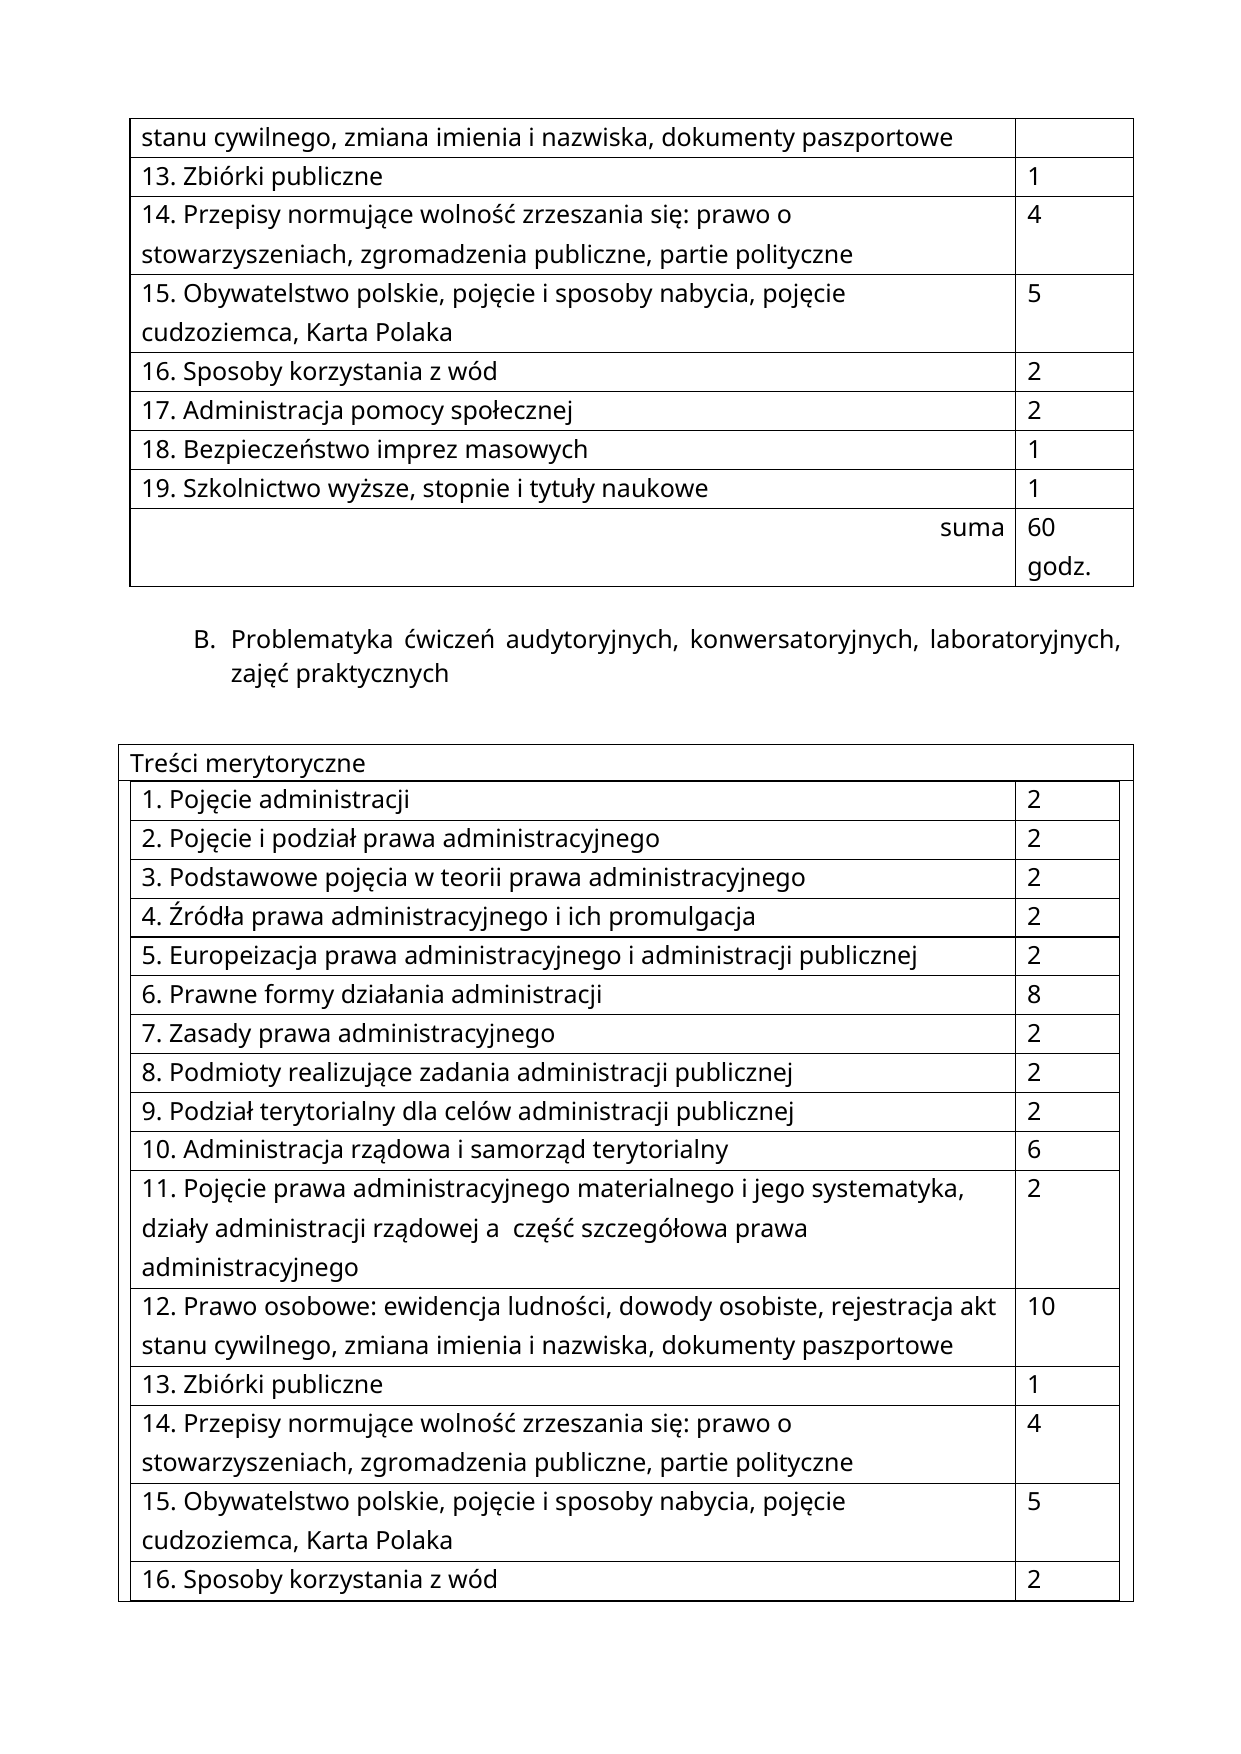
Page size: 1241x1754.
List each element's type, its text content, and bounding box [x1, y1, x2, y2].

table_header Treści merytoryczne [119, 745, 1133, 779]
table_cell 5 [1016, 275, 1133, 352]
table_cell 2 [1016, 392, 1133, 430]
table_cell 13. Zbiórki publiczne [131, 158, 1015, 196]
table_cell [131, 938, 1015, 975]
table_cell 1 [1016, 158, 1133, 196]
table_cell [1016, 1562, 1119, 1600]
table_cell [131, 1562, 1015, 1600]
table_cell [119, 781, 130, 1601]
table_cell [1016, 1367, 1119, 1405]
table_cell [1016, 976, 1119, 1014]
table_cell [1016, 782, 1119, 820]
table_cell [131, 976, 1015, 1014]
table_cell [1016, 1289, 1119, 1366]
table_cell [1016, 1015, 1119, 1053]
table_cell [1016, 1171, 1119, 1288]
table_cell 10 [1016, 119, 1133, 157]
table_cell [131, 782, 1015, 820]
table_cell [1016, 1406, 1119, 1483]
table_cell [131, 1054, 1015, 1092]
table_cell suma [131, 509, 1015, 586]
table_cell 1 [1016, 431, 1133, 469]
list Problematyka ćwiczeń audytoryjnych, konwersatoryjnych, laboratoryjnych, zajęć praktycznych [193, 621, 1122, 689]
table_cell [131, 860, 1015, 898]
table_cell [131, 821, 1015, 859]
table_cell [131, 1132, 1015, 1170]
table_cell 15. Obywatelstwo polskie, pojęcie i sposoby nabycia, pojęcie cudzoziemca, Karta Polaka [131, 275, 1015, 352]
table_cell [1120, 781, 1133, 1601]
table_cell [131, 1171, 1015, 1288]
table_cell 4 [1016, 197, 1133, 274]
table_cell [131, 1406, 1015, 1483]
table_cell [1016, 821, 1119, 859]
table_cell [131, 119, 1015, 157]
table_cell [131, 899, 1015, 936]
table_cell [131, 1093, 1015, 1131]
table_cell 18. Bezpieczeństwo imprez masowych [131, 431, 1015, 469]
table_cell 14. Przepisy normujące wolność zrzeszania się: prawo o stowarzyszeniach, zgromadzenia publiczne, partie polityczne [131, 197, 1015, 274]
table_cell [1016, 1093, 1119, 1131]
table_cell 16. Sposoby korzystania z wód [131, 353, 1015, 391]
table_cell 19. Szkolnictwo wyższe, stopnie i tytuły naukowe [131, 470, 1015, 508]
table_cell [131, 1484, 1015, 1561]
table_cell [1016, 1484, 1119, 1561]
table_cell [1016, 1054, 1119, 1092]
table_cell [1016, 1132, 1119, 1170]
table_cell 1 [1016, 470, 1133, 508]
table_cell 60 godz. [1016, 509, 1133, 586]
table_cell [131, 1367, 1015, 1405]
table_cell [1016, 938, 1119, 975]
table_cell [131, 1289, 1015, 1366]
table_cell 17. Administracja pomocy społecznej [131, 392, 1015, 430]
table_cell [1016, 860, 1119, 898]
table_cell [1016, 899, 1119, 936]
table_cell [131, 1015, 1015, 1053]
table_cell 2 [1016, 353, 1133, 391]
